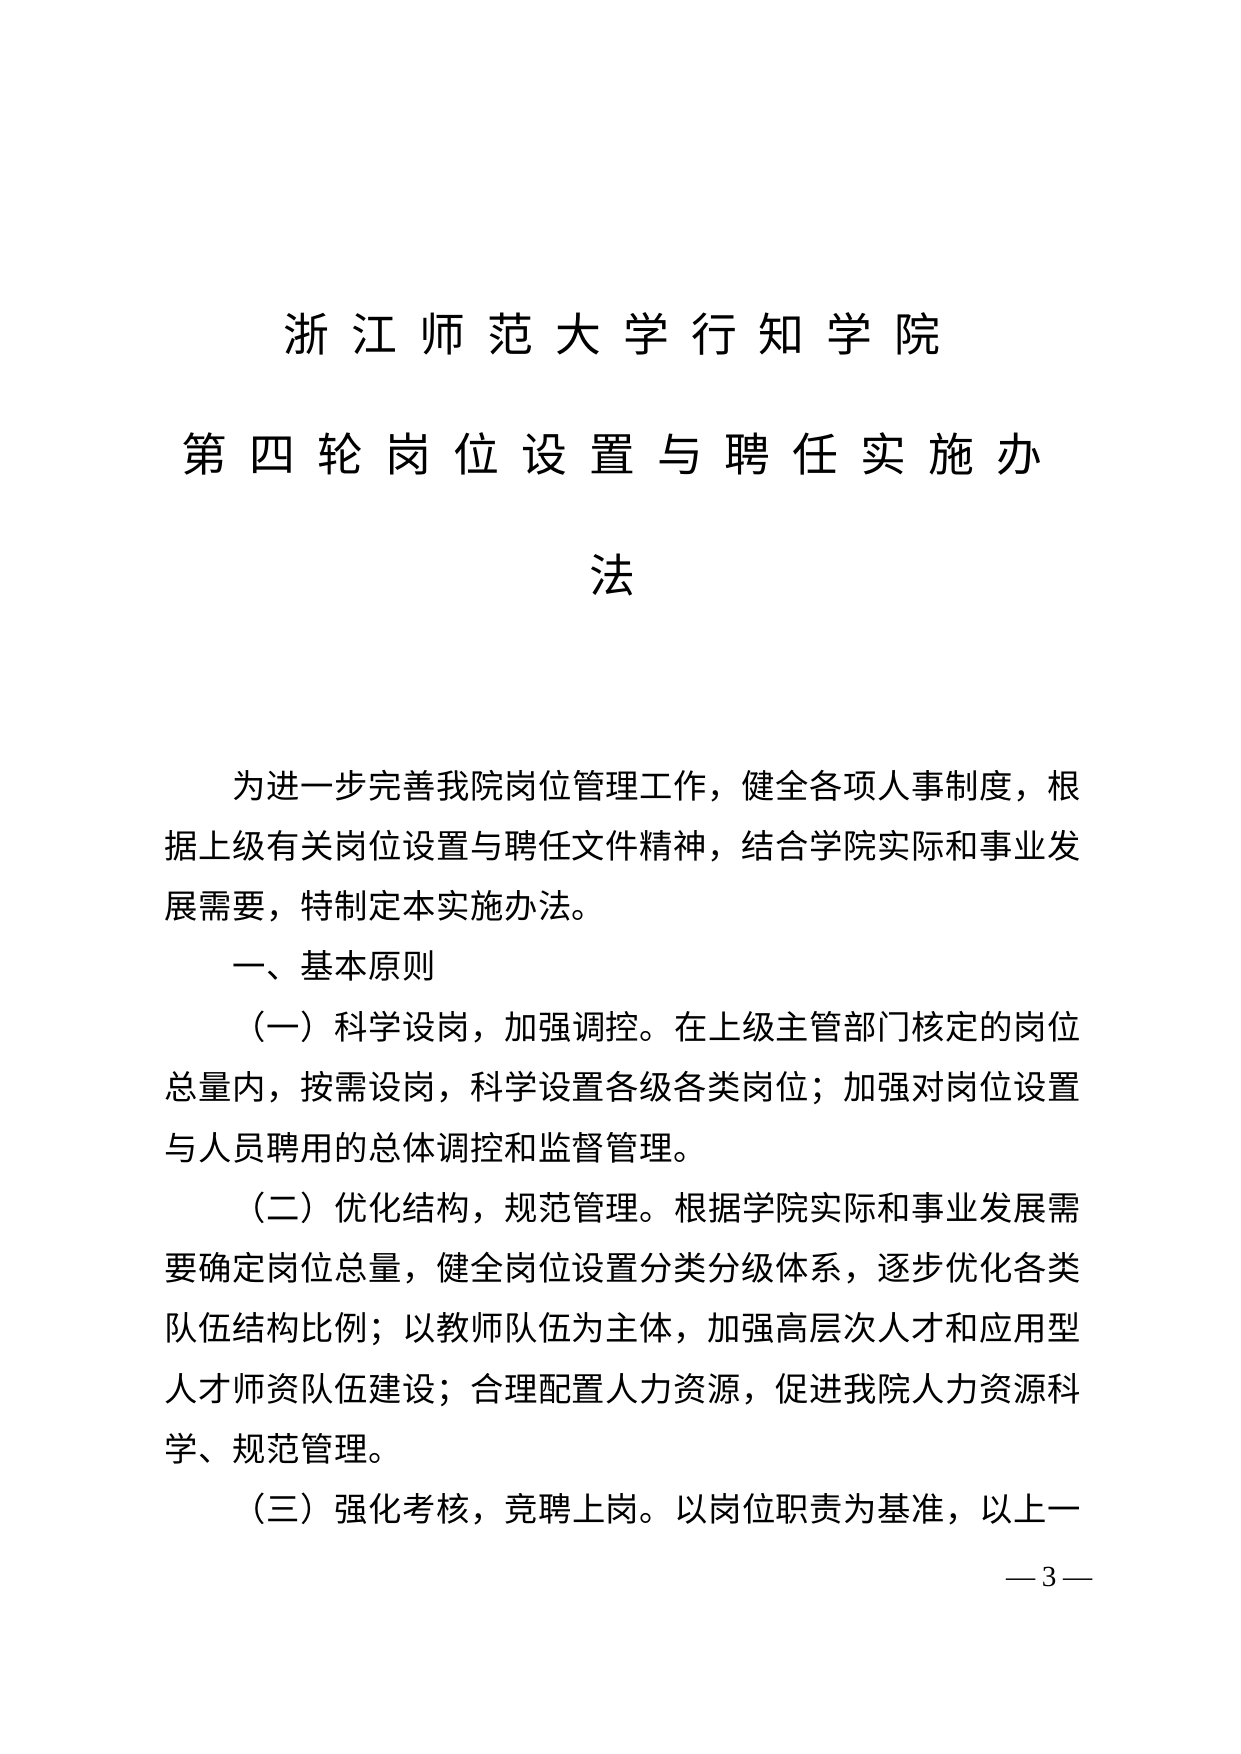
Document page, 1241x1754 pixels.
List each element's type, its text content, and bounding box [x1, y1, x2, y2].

text 第四轮岗位设置与聘任实施办法 [164, 391, 1081, 633]
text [164, 1477, 1081, 1537]
text 为进一步完善我院岗位管理工作，健全各项人事制度，根据上级有关岗位设置与聘任文件精神，结合学院实际和事业发展需要，特制定本实施办法。 [164, 753, 1081, 934]
text 一、基本原则 [164, 934, 1081, 994]
text （二）优化结构，规范管理。根据学院实际和事业发展需要确定岗位总量，健全岗位设置分类分级体系，逐步优化各类队伍结构比例；以教师队伍为主体，加强高层次人才和应用型人才师资队伍建设；合理配置人力资源，促进我院人力资源科学、规范管理。 [164, 1176, 1081, 1477]
text 浙江师范大学行知学院 [164, 271, 1081, 391]
text （一）科学设岗，加强调控。在上级主管部门核定的岗位总量内，按需设岗，科学设置各级各类岗位；加强对岗位设置与人员聘用的总体调控和监督管理。 [164, 994, 1081, 1176]
